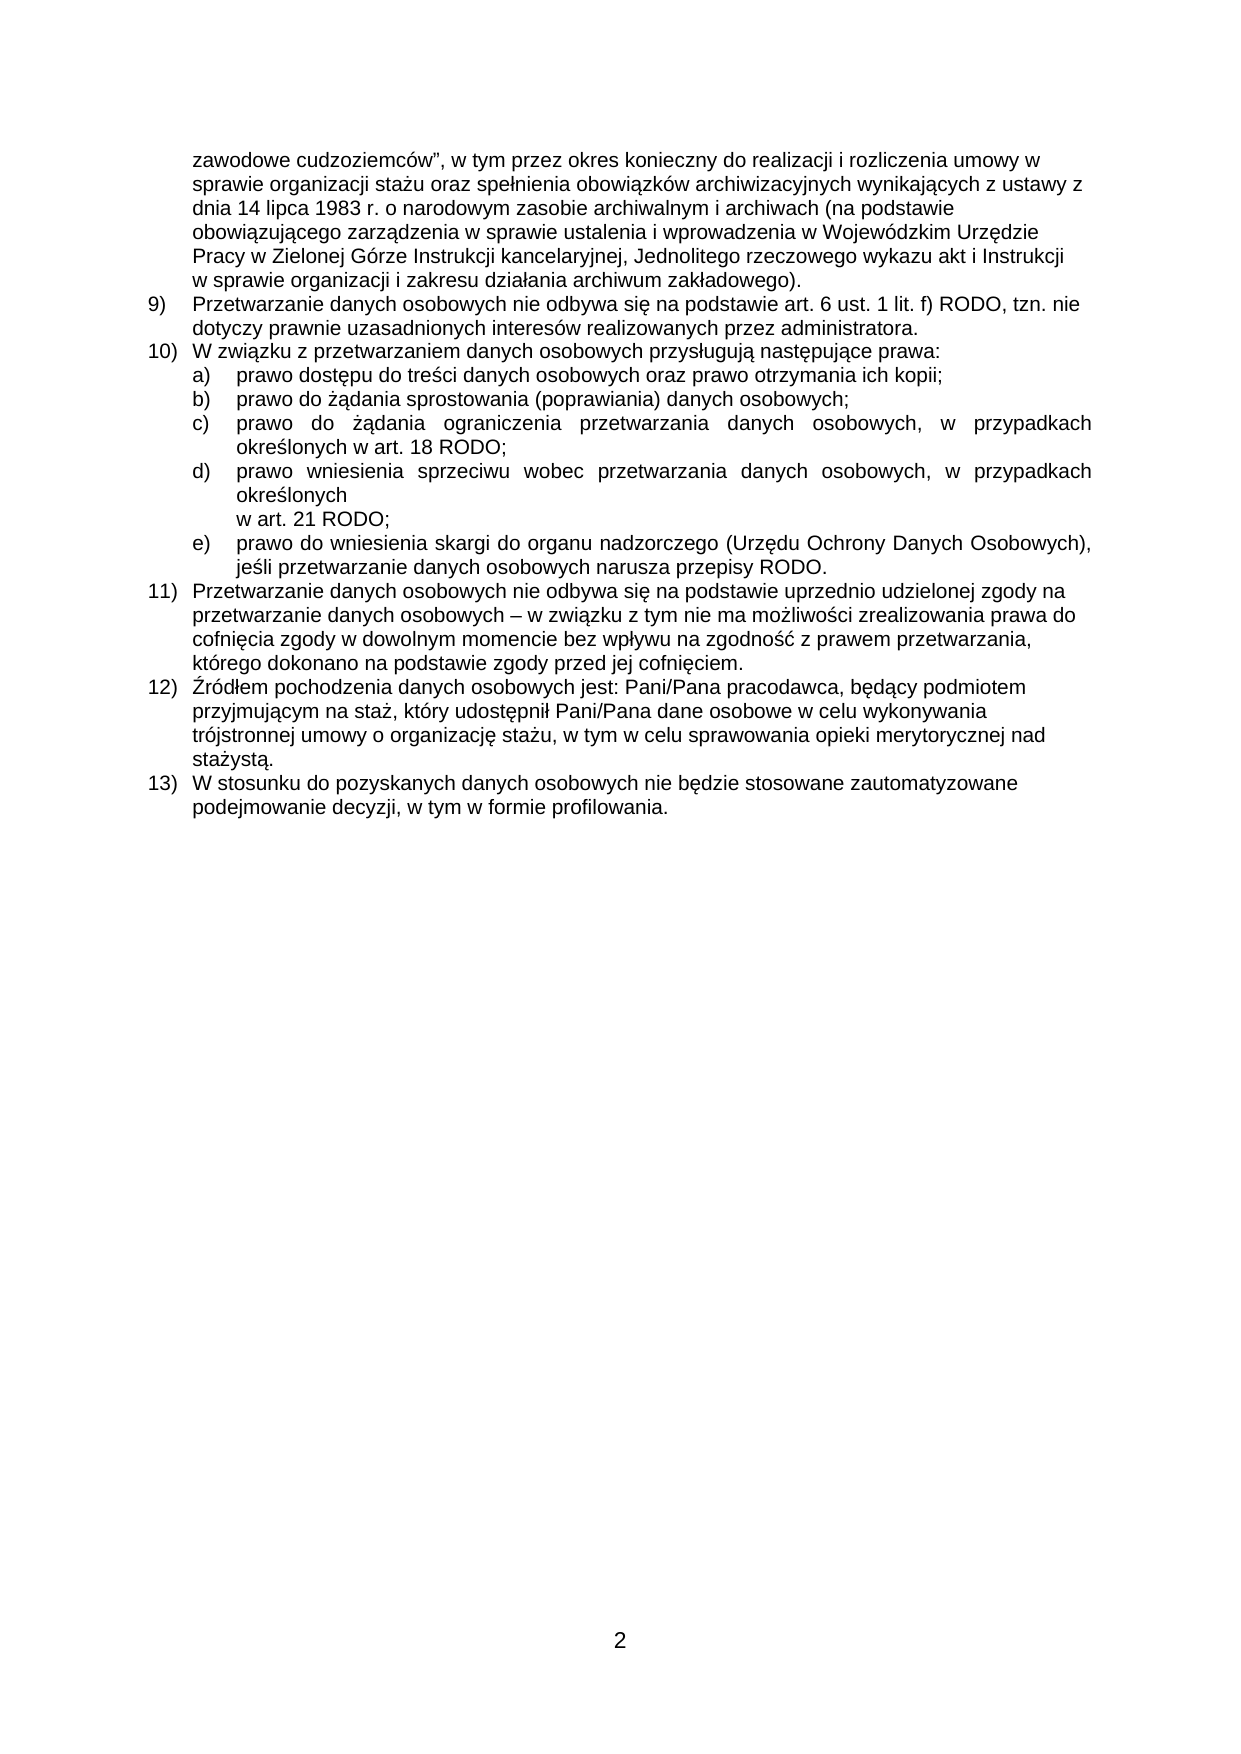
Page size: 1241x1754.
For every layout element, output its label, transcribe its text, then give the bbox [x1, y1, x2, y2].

list prawo do wniesienia skargi do organu nadzorczego (Urzędu Ochrony Danych Osobowych), jeśli przetwarzanie danych osobowych narusza przepisy RODO. [192, 531, 1093, 579]
list prawo dostępu do treści danych osobowych oraz prawo otrzymania ich kopii; [192, 363, 1093, 387]
list prawo wniesienia sprzeciwu wobec przetwarzania danych osobowych, w przypadkach określonych w art. 21 RODO; [192, 459, 1093, 531]
list Przetwarzanie danych osobowych nie odbywa się na podstawie art. 6 ust. 1 lit. f) RODO, tzn. nie dotyczy prawnie uzasadnionych interesów realizowanych przez administratora. [148, 291, 1093, 339]
list W stosunku do pozyskanych danych osobowych nie będzie stosowane zautomatyzowane podejmowanie decyzji, w tym w formie profilowania. [148, 771, 1093, 818]
list prawo do żądania ograniczenia przetwarzania danych osobowych, w przypadkach określonych w art. 18 RODO; [192, 411, 1093, 459]
list W związku z przetwarzaniem danych osobowych przysługują następujące prawa: [148, 339, 1093, 363]
list Przetwarzanie danych osobowych nie odbywa się na podstawie uprzednio udzielonej zgody na przetwarzanie danych osobowych – w związku z tym nie ma możliwości zrealizowania prawa do cofnięcia zgody w dowolnym momencie bez wpływu na zgodność z prawem przetwarzania, którego dokonano na podstawie zgody przed jej cofnięciem. [148, 579, 1093, 675]
list prawo do żądania sprostowania (poprawiania) danych osobowych; [192, 387, 1093, 411]
list Źródłem pochodzenia danych osobowych jest: Pani/Pana pracodawca, będący podmiotem przyjmującym na staż, który udostępnił Pani/Pana dane osobowe w celu wykonywania trójstronnej umowy o organizację stażu, w tym w celu sprawowania opieki merytorycznej nad stażystą. [148, 675, 1093, 771]
